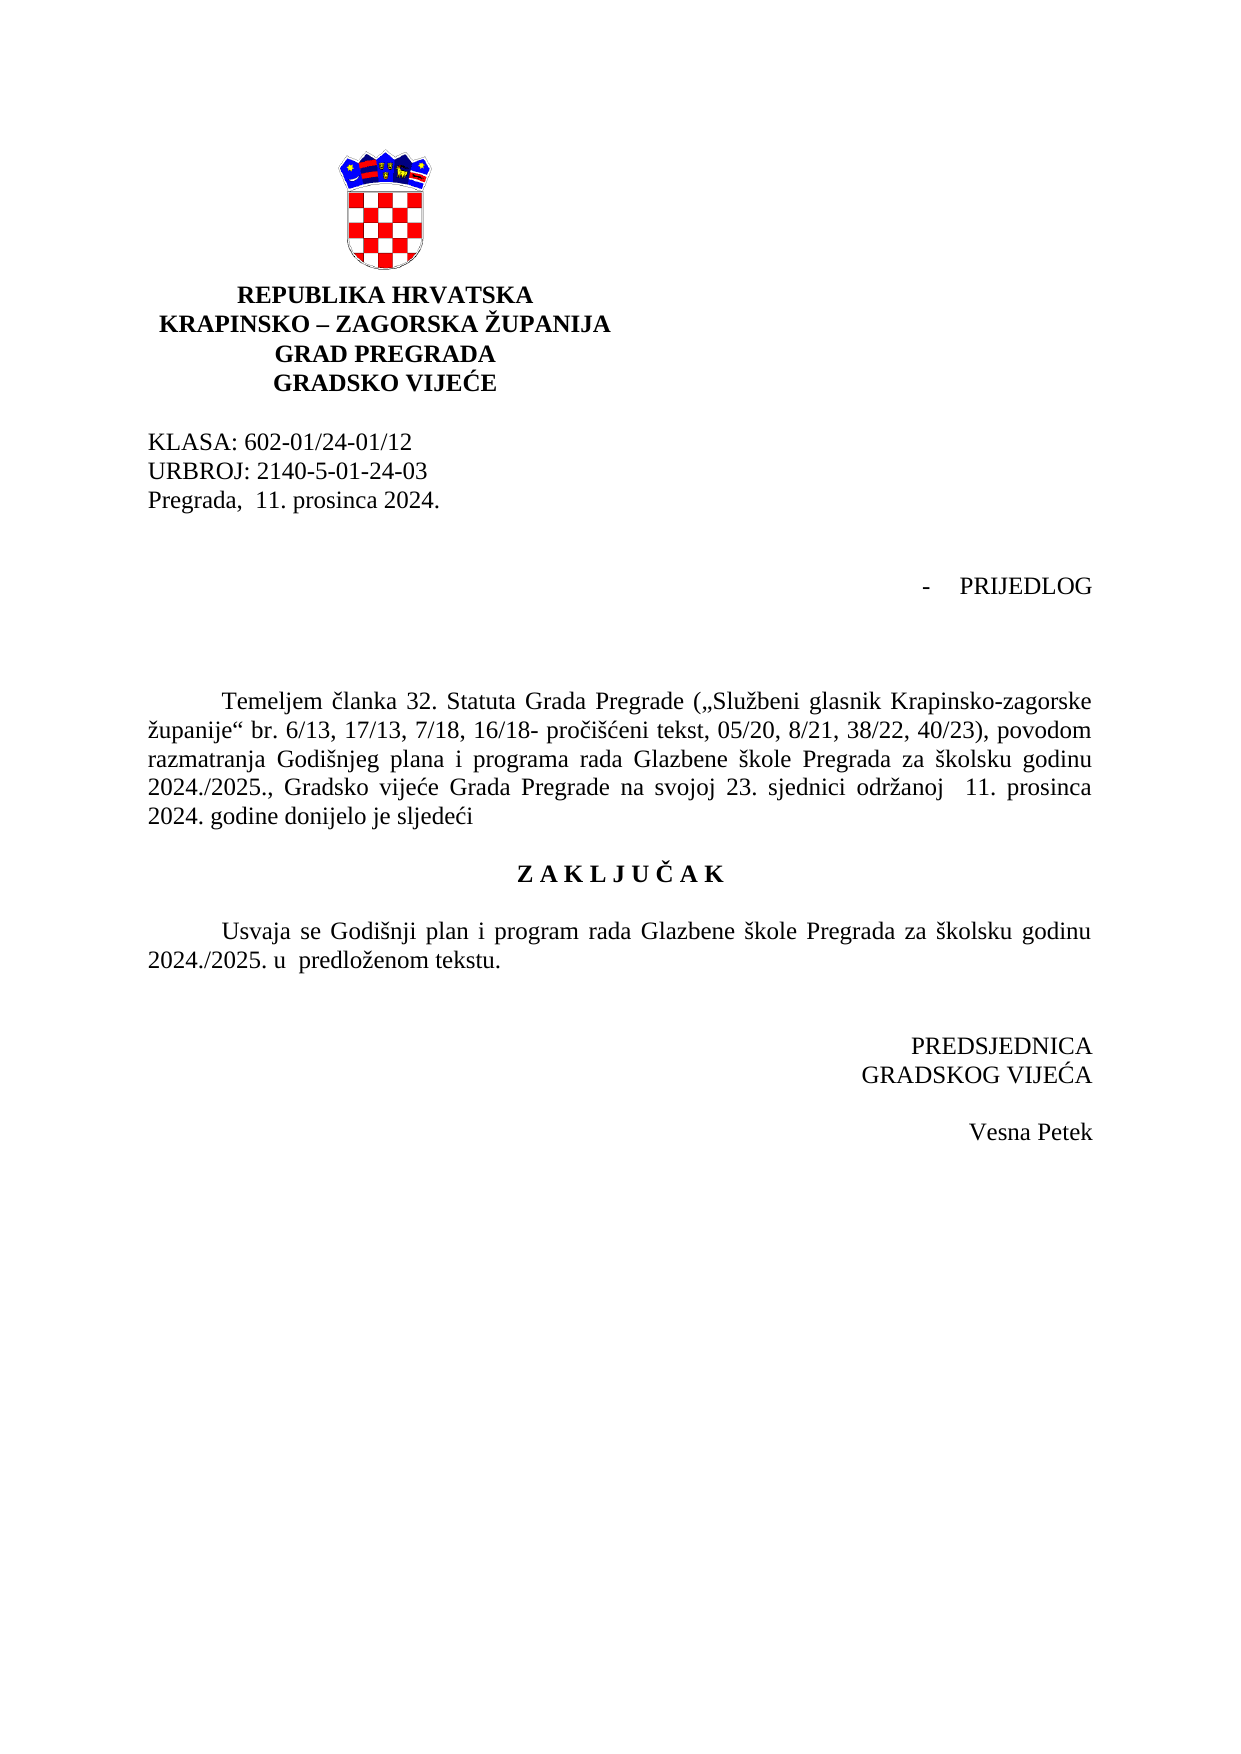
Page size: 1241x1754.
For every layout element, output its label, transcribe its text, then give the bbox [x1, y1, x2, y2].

picture [337, 147, 433, 271]
table_cell KRAPINSKO – ZAGORSKA ŽUPANIJA [148, 309, 622, 339]
text Vesna Petek [148, 1117, 1093, 1146]
text Temeljem članka 32. Statuta Grada Pregrade („Službeni glasnik Krapinsko-zagorske županije“ br. 6/13, 17/13, 7/18, 16/18- pročišćeni tekst, 05/20, 8/21, 38/22, 40/23), povodom razmatranja Godišnjeg plana i programa rada Glazbene škole Pregrada za školsku godinu 2024./2025., Gradsko vijeće Grada Pregrade na svojoj 23. sjednici održanoj 11. prosinca 2024. godine donijelo je sljedeći [148, 686, 1093, 830]
table_header [148, 148, 622, 281]
text Usvaja se Godišnji plan i program rada Glazbene škole Pregrada za školsku godinu 2024./2025. u predloženom tekstu. [148, 916, 1093, 974]
text KLASA: 602-01/24-01/12 [148, 427, 1093, 456]
table_cell GRADSKO VIJEĆE [148, 368, 622, 399]
table_cell GRAD PREGRADA [148, 340, 622, 368]
text Pregrada, 11. prosinca 2024. [148, 485, 1093, 514]
text Z A K L J U Č A K [148, 859, 1093, 887]
table_cell REPUBLIKA HRVATSKA [148, 281, 622, 309]
list PRIJEDLOG [185, 571, 1093, 600]
text PREDSJEDNICA GRADSKOG VIJEĆA [148, 1031, 1093, 1089]
text URBROJ: 2140-5-01-24-03 [148, 456, 1093, 485]
